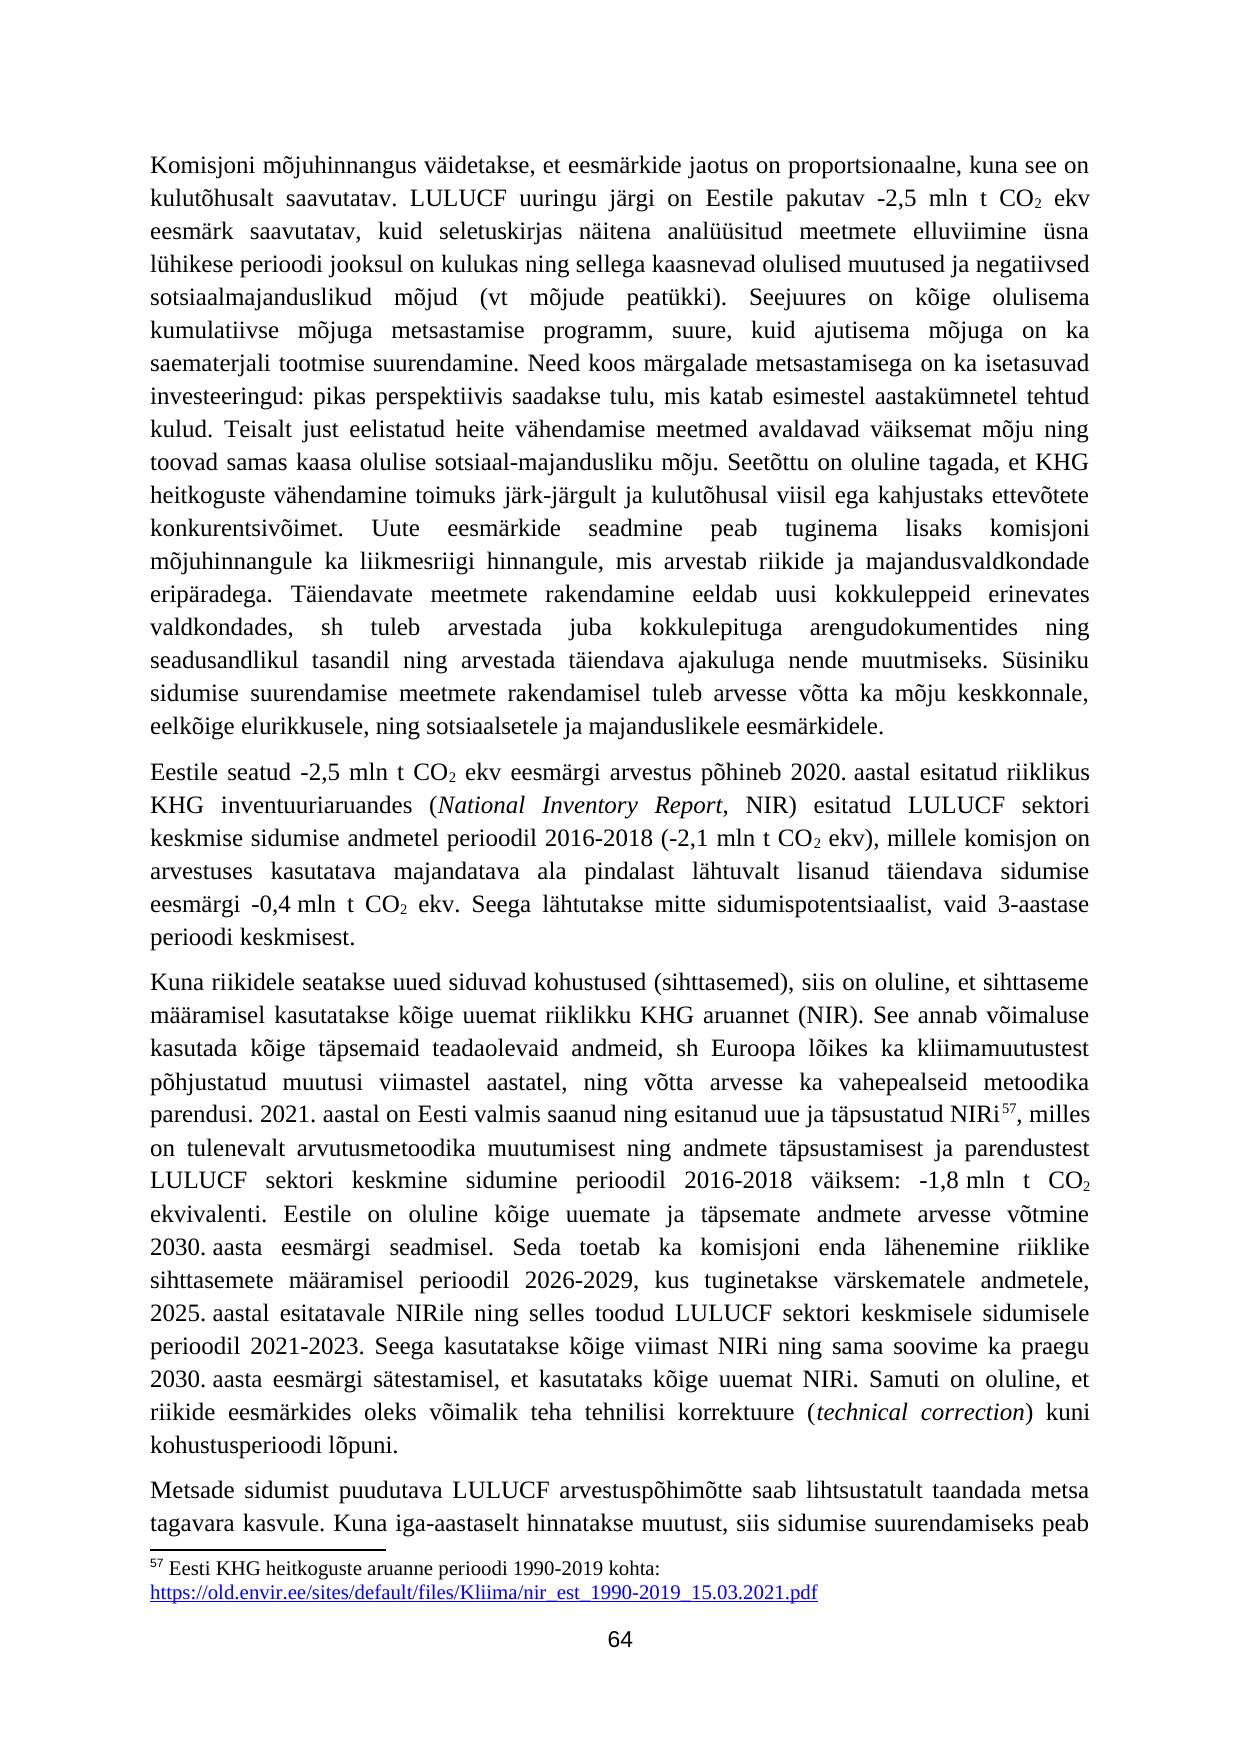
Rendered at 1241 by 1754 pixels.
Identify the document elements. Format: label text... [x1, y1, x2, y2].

text Komisjoni mõjuhinnangus väidetakse, et eesmärkide jaotus on proportsionaalne, kuna see on kulutõhusalt saavutatav. LULUCF uuringu järgi on Eestile pakutav -2,5 mln t CO2 ekv eesmärk saavutatav, kuid seletuskirjas näitena analüüsitud meetmete elluviimine üsna lühikese perioodi jooksul on kulukas ning sellega kaasnevad olulised muutused ja negatiivsed sotsiaalmajanduslikud mõjud (vt mõjude peatükki). Seejuures on kõige olulisema kumulatiivse mõjuga metsastamise programm, suure, kuid ajutisema mõjuga on ka saematerjali tootmise suurendamine. Need koos märgalade metsastamisega on ka isetasuvad investeeringud: pikas perspektiivis saadakse tulu, mis katab esimestel aastakümnetel tehtud kulud. Teisalt just eelistatud heite vähendamise meetmed avaldavad väiksemat mõju ning toovad samas kaasa olulise sotsiaal-majandusliku mõju. Seetõttu on oluline tagada, et KHG heitkoguste vähendamine toimuks järk-järgult ja kulutõhusal viisil ega kahjustaks ettevõtete konkurentsivõimet. Uute eesmärkide seadmine peab tuginema lisaks komisjoni mõjuhinnangule ka liikmesriigi hinnangule, mis arvestab riikide ja majandusvaldkondade eripäradega. Täiendavate meetmete rakendamine eeldab uusi kokkuleppeid erinevates valdkondades, sh tuleb arvestada juba kokkulepituga arengudokumentides ning seadusandlikul tasandil ning arvestada täiendava ajakuluga nende muutmiseks. Süsiniku sidumise suurendamise meetmete rakendamisel tuleb arvesse võtta ka mõju keskkonnale, eelkõige elurikkusele, ning sotsiaalsetele ja majanduslikele eesmärkidele. [150, 150, 1090, 740]
text Eestile seatud -2,5 mln t CO2 ekv eesmärgi arvestus põhineb 2020. aastal esitatud riiklikus KHG inventuuriaruandes (National Inventory Report, NIR) esitatud LULUCF sektori keskmise sidumise andmetel perioodil 2016-2018 (-2,1 mln t CO2 ekv), millele komisjon on arvestuses kasutatava majandatava ala pindalast lähtuvalt lisanud täiendava sidumise eesmärgi -0,4 mln t CO2 ekv. Seega lähtutakse mitte sidumispotentsiaalist, vaid 3-aastase perioodi keskmisest. [150, 757, 1090, 951]
text Kuna riikidele seatakse uued siduvad kohustused (sihttasemed), siis on oluline, et sihttaseme määramisel kasutatakse kõige uuemat riiklikku KHG aruannet (NIR). See annab võimaluse kasutada kõige täpsemaid teadaolevaid andmeid, sh Euroopa lõikes ka kliimamuutustest põhjustatud muutusi viimastel aastatel, ning võtta arvesse ka vahepealseid metoodika parendusi. 2021. aastal on Eesti valmis saanud ning esitanud uue ja täpsustatud NIRi, milles on tulenevalt arvutusmetoodika muutumisest ning andmete täpsustamisest ja parendustest LULUCF sektori keskmine sidumine perioodil 2016-2018 väiksem: -1,8 mln t CO2 ekvivalenti. Eestile on oluline kõige uuemate ja täpsemate andmete arvesse võtmine 2030. aasta eesmärgi seadmisel. Seda toetab ka komisjoni enda lähenemine riiklike sihttasemete määramisel perioodil 2026-2029, kus tuginetakse värskematele andmetele, 2025. aastal esitatavale NIRile ning selles toodud LULUCF sektori keskmisele sidumisele perioodil 2021-2023. Seega kasutatakse kõige viimast NIRi ning sama soovime ka praegu 2030. aasta eesmärgi sätestamisel, et kasutataks kõige uuemat NIRi. Samuti on oluline, et riikide eesmärkides oleks võimalik teha tehnilisi korrektuure (technical correction) kuni kohustusperioodi lõpuni. [150, 967, 1090, 1458]
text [150, 1475, 1090, 1537]
